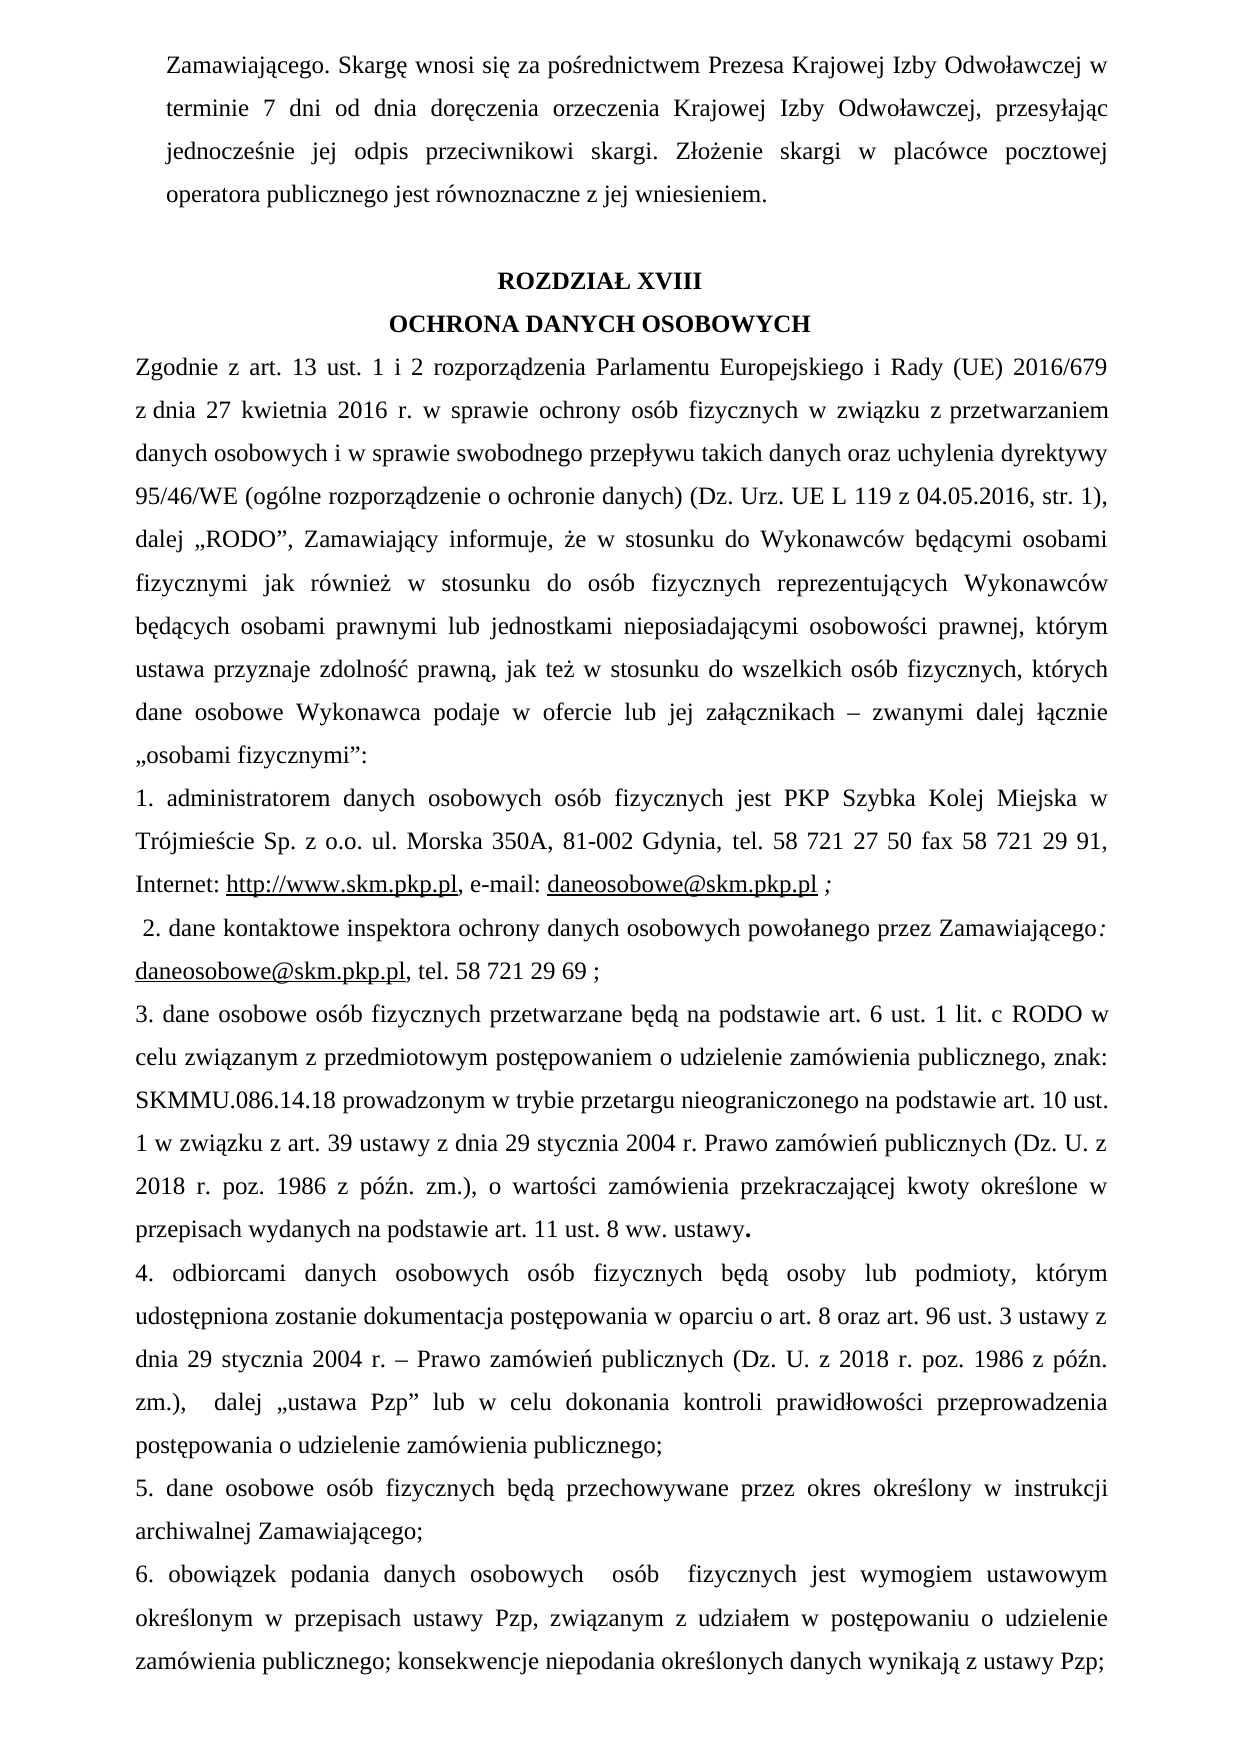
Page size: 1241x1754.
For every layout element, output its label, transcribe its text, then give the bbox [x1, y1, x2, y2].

text 2. dane kontaktowe inspektora ochrony danych osobowych powołanego przez Zamawiającego: daneosobowe@skm.pkp.pl, tel. 58 721 29 69 ; [135, 913, 1109, 984]
text ROZDZIAŁ XVIII [91, 266, 1109, 294]
text 3. dane osobowe osób fizycznych przetwarzane będą na podstawie art. 6 ust. 1 lit. c RODO w celu związanym z przedmiotowym postępowaniem o udzielenie zamówienia publicznego, znak: SKMMU.086.14.18 prowadzonym w trybie przetargu nieograniczonego na podstawie art. 10 ust. 1 w związku z art. 39 ustawy z dnia 29 stycznia 2004 r. Prawo zamówień publicznych (Dz. U. z 2018 r. poz. 1986 z późn. zm.), o wartości zamówienia przekraczającej kwoty określone w przepisach wydanych na podstawie art. 11 ust. 8 ww. ustawy. [135, 999, 1109, 1243]
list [128, 50, 1109, 208]
text OCHRONA DANYCH OSOBOWYCH [91, 309, 1109, 338]
text 1. administratorem danych osobowych osób fizycznych jest PKP Szybka Kolej Miejska w Trójmieście Sp. z o.o. ul. Morska 350A, 81-002 Gdynia, tel. 58 721 27 50 fax 58 721 29 91, Internet: http://www.skm.pkp.pl, e-mail: daneosobowe@skm.pkp.pl ; [135, 783, 1109, 898]
text 4. odbiorcami danych osobowych osób fizycznych będą osoby lub podmioty, którym udostępniona zostanie dokumentacja postępowania w oparciu o art. 8 oraz art. 96 ust. 3 ustawy z dnia 29 stycznia 2004 r. – Prawo zamówień publicznych (Dz. U. z 2018 r. poz. 1986 z późn. zm.), dalej „ustawa Pzp” lub w celu dokonania kontroli prawidłowości przeprowadzenia postępowania o udzielenie zamówienia publicznego; [135, 1258, 1109, 1459]
text 5. dane osobowe osób fizycznych będą przechowywane przez okres określony w instrukcji archiwalnej Zamawiającego; [135, 1473, 1109, 1545]
text Zgodnie z art. 13 ust. 1 i 2 rozporządzenia Parlamentu Europejskiego i Rady (UE) 2016/679 z dnia 27 kwietnia 2016 r. w sprawie ochrony osób fizycznych w związku z przetwarzaniem danych osobowych i w sprawie swobodnego przepływu takich danych oraz uchylenia dyrektywy 95/46/WE (ogólne rozporządzenie o ochronie danych) (Dz. Urz. UE L 119 z 04.05.2016, str. 1), dalej „RODO”, Zamawiający informuje, że w stosunku do Wykonawców będącymi osobami fizycznymi jak również w stosunku do osób fizycznych reprezentujących Wykonawców będących osobami prawnymi lub jednostkami nieposiadającymi osobowości prawnej, którym ustawa przyznaje zdolność prawną, jak też w stosunku do wszelkich osób fizycznych, których dane osobowe Wykonawca podaje w ofercie lub jej załącznikach – zwanymi dalej łącznie „osobami fizycznymi”: [135, 352, 1109, 769]
text 6. obowiązek podania danych osobowych osób fizycznych jest wymogiem ustawowym określonym w przepisach ustawy Pzp, związanym z udziałem w postępowaniu o udzielenie zamówienia publicznego; konsekwencje niepodania określonych danych wynikają z ustawy Pzp; [135, 1559, 1109, 1674]
